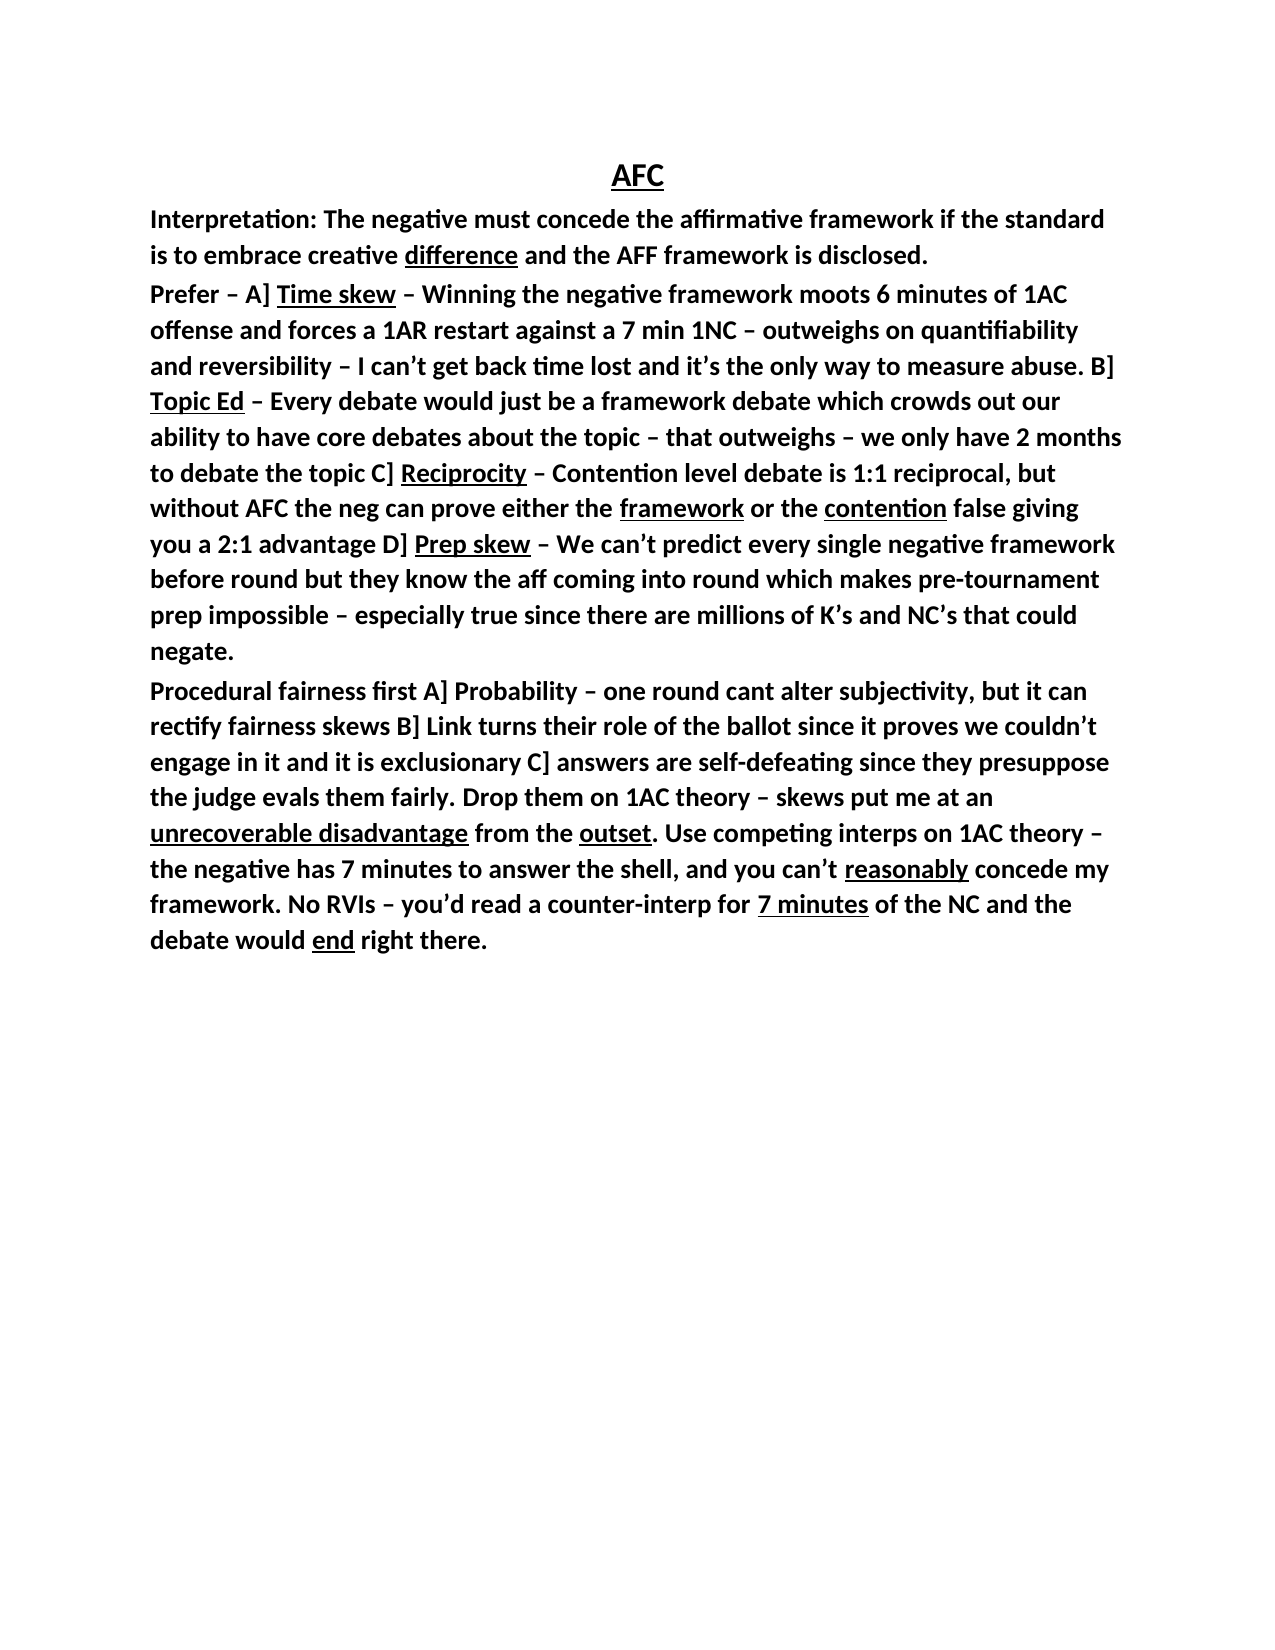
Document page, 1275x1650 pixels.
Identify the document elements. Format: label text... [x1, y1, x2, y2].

subtitle Prefer – A] Time skew – Winning the negative framework moots 6 minutes of 1AC offense and forces a 1AR restart against a 7 min 1NC – outweighs on quantifiability and reversibility – I can’t get back time lost and it’s the only way to measure abuse. B] Topic Ed – Every debate would just be a framework debate which crowds out our ability to have core debates about the topic – that outweighs – we only have 2 months to debate the topic C] Reciprocity – Contention level debate is 1:1 reciprocal, but without AFC the neg can prove either the framework or the contention false giving you a 2:1 advantage D] Prep skew – We can’t predict every single negative framework before round but they know the aff coming into round which makes pre-tournament prep impossible – especially true since there are millions of K’s and NC’s that could negate. [150, 278, 1125, 667]
subtitle Interpretation: The negative must concede the affirmative framework if the standard is to embrace creative difference and the AFF framework is disclosed. [150, 202, 1125, 271]
subtitle AFC [150, 154, 1125, 195]
subtitle Procedural fairness first A] Probability – one round cant alter subjectivity, but it can rectify fairness skews B] Link turns their role of the ballot since it proves we couldn’t engage in it and it is exclusionary C] answers are self-defeating since they presuppose the judge evals them fairly. Drop them on 1AC theory – skews put me at an unrecoverable disadvantage from the outset. Use competing interps on 1AC theory – the negative has 7 minutes to answer the shell, and you can’t reasonably concede my framework. No RVIs – you’d read a counter-interp for 7 minutes of the NC and the debate would end right there. [150, 674, 1125, 956]
